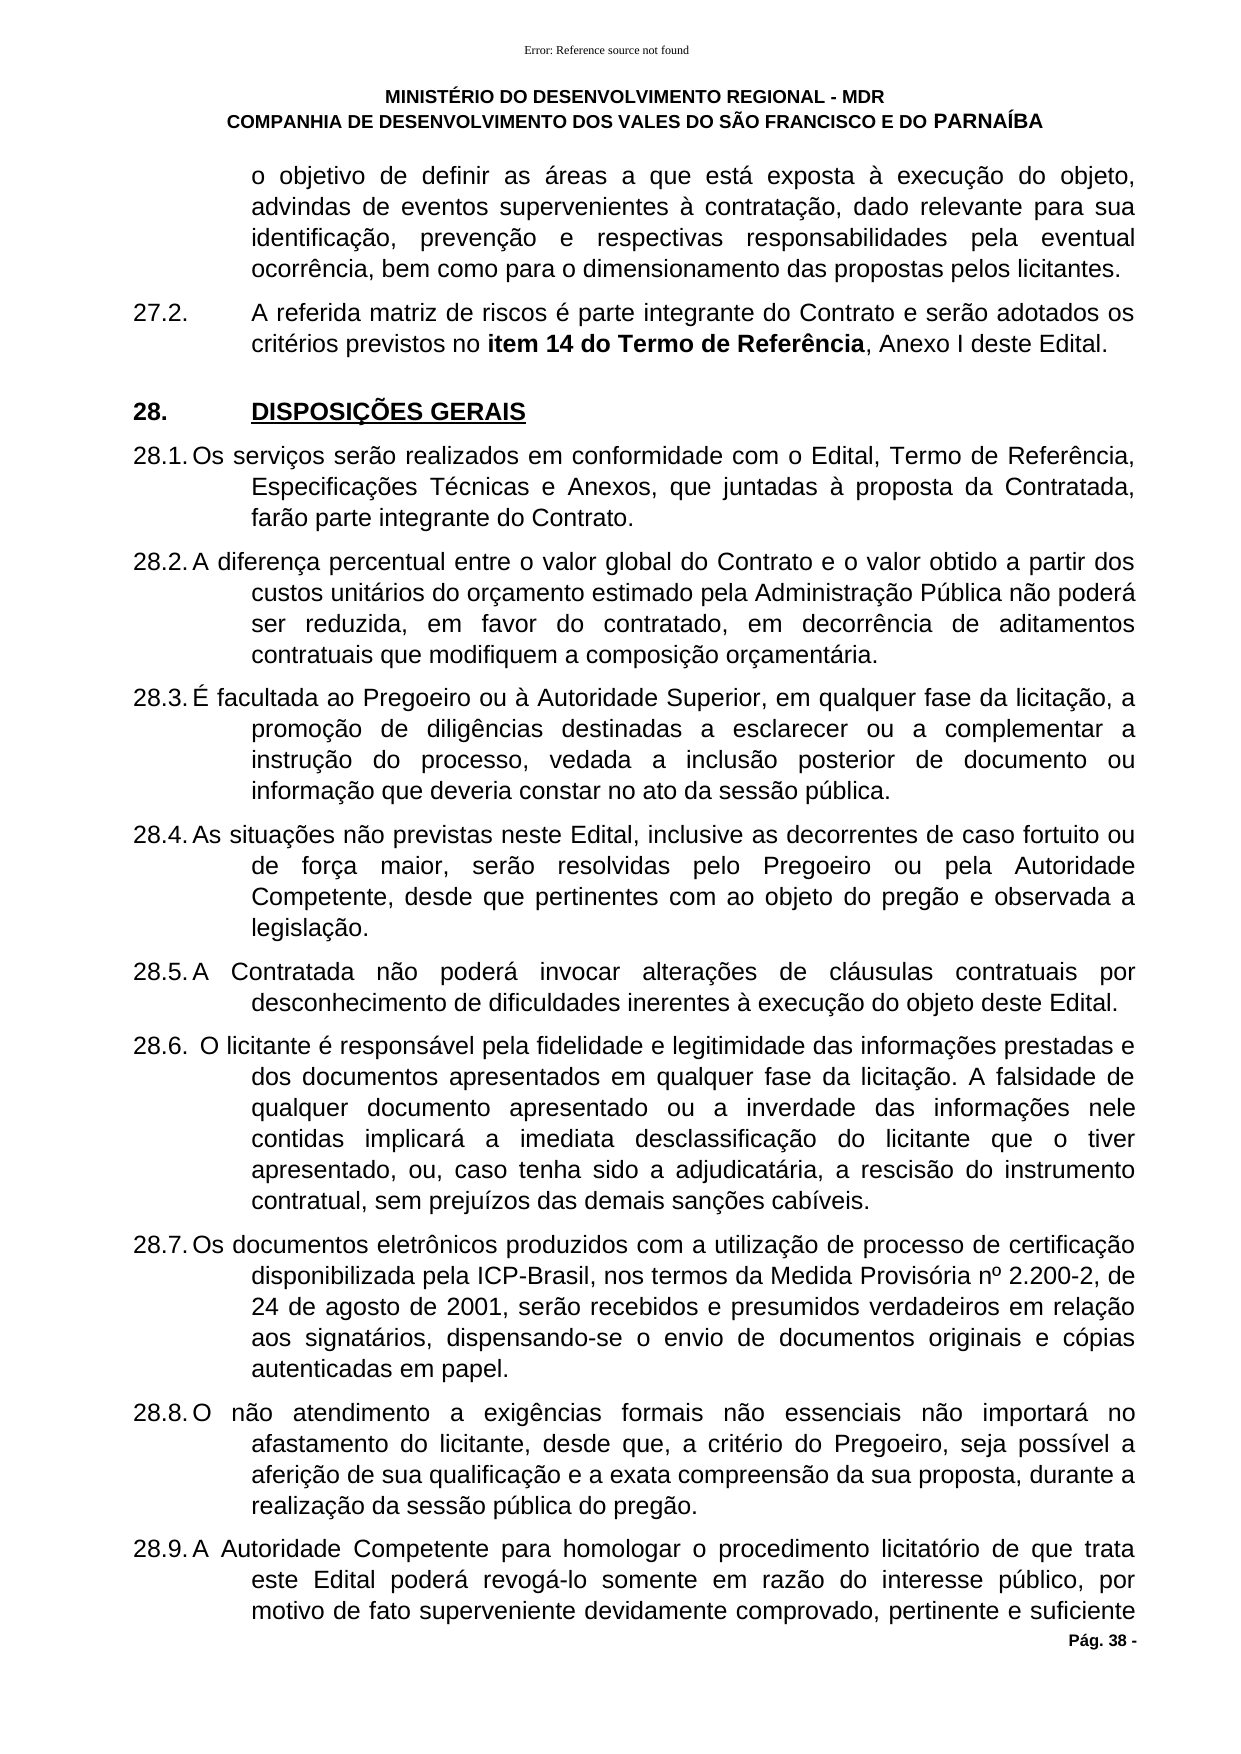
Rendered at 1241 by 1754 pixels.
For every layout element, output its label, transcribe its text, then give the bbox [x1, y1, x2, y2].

list DISPOSIÇÕES GERAIS [133, 397, 1137, 426]
list O licitante é responsável pela fidelidade e legitimidade das informações prestadas e dos documentos apresentados em qualquer fase da licitação. A falsidade de qualquer documento apresentado ou a inverdade das informações nele contidas implicará a imediata desclassificação do licitante que o tiver apresentado, ou, caso tenha sido a adjudicatária, a rescisão do instrumento contratual, sem prejuízos das demais sanções cabíveis. [133, 1031, 1137, 1215]
list O não atendimento a exigências formais não essenciais não importará no afastamento do licitante, desde que, a critério do Pregoeiro, seja possível a aferição de sua qualificação e a exata compreensão da sua proposta, durante a realização da sessão pública do pregão. [133, 1397, 1137, 1519]
list As situações não previstas neste Edital, inclusive as decorrentes de caso fortuito ou de força maior, serão resolvidas pelo Pregoeiro ou pela Autoridade Competente, desde que pertinentes com ao objeto do pregão e observada a legislação. [133, 820, 1137, 942]
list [133, 161, 1137, 283]
list A referida matriz de riscos é parte integrante do Contrato e serão adotados os critérios previstos no item 14 do Termo de Referência, Anexo I deste Edital. [133, 298, 1137, 357]
list A diferença percentual entre o valor global do Contrato e o valor obtido a partir dos custos unitários do orçamento estimado pela Administração Pública não poderá ser reduzida, em favor do contratado, em decorrência de aditamentos contratuais que modifiquem a composição orçamentária. [133, 546, 1137, 668]
list A Contratada não poderá invocar alterações de cláusulas contratuais por desconhecimento de dificuldades inerentes à execução do objeto deste Edital. [133, 956, 1137, 1016]
list Os documentos eletrônicos produzidos com a utilização de processo de certificação disponibilizada pela ICP-Brasil, nos termos da Medida Provisória nº 2.200-2, de 24 de agosto de 2001, serão recebidos e presumidos verdadeiros em relação aos signatários, dispensando-se o envio de documentos originais e cópias autenticadas em papel. [133, 1230, 1137, 1383]
list Os serviços serão realizados em conformidade com o Edital, Termo de Referência, Especificações Técnicas e Anexos, que juntadas à proposta da Contratada, farão parte integrante do Contrato. [133, 441, 1137, 532]
list É facultada ao Pregoeiro ou à Autoridade Superior, em qualquer fase da licitação, a promoção de diligências destinadas a esclarecer ou a complementar a instrução do processo, vedada a inclusão posterior de documento ou informação que deveria constar no ato da sessão pública. [133, 683, 1137, 805]
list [133, 1534, 1137, 1625]
